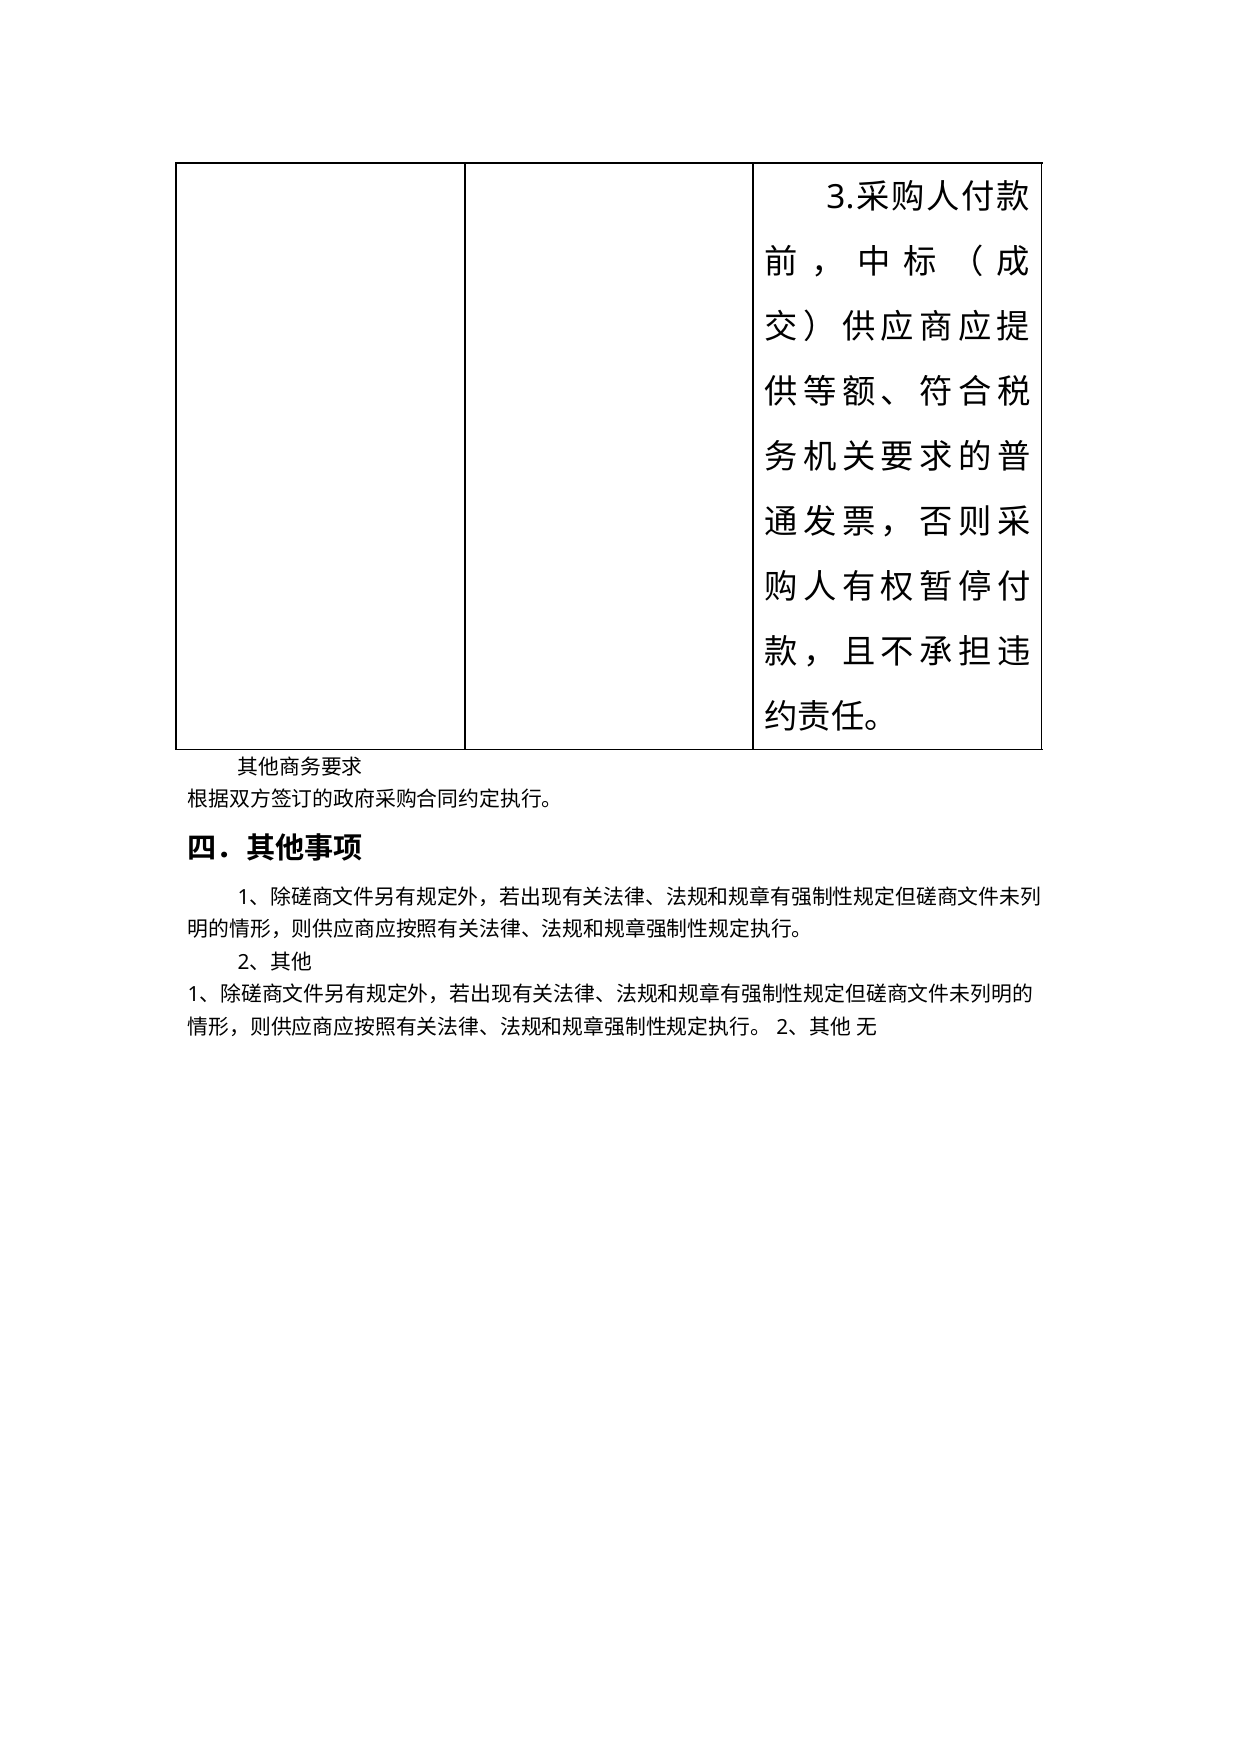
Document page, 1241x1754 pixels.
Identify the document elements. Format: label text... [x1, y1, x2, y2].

text 1、除磋商文件另有规定外，若出现有关法律、法规和规章有强制性规定但磋商文件未列明的情形，则供应商应按照有关法律、法规和规章强制性规定执行。 [187, 880, 1053, 945]
table_cell [177, 164, 464, 748]
table_cell 1 [466, 164, 752, 748]
text 根据双方签订的政府采购合同约定执行。 [187, 783, 1053, 815]
text 其他商务要求 [187, 750, 1053, 783]
text 1、除磋商文件另有规定外，若出现有关法律、法规和规章有强制性规定但磋商文件未列明的情形，则供应商应按照有关法律、法规和规章强制性规定执行。 2、其他 无 [187, 978, 1053, 1043]
text 四．其他事项 [187, 815, 1053, 880]
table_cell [754, 164, 1041, 748]
text 2、其他 [187, 945, 1053, 978]
